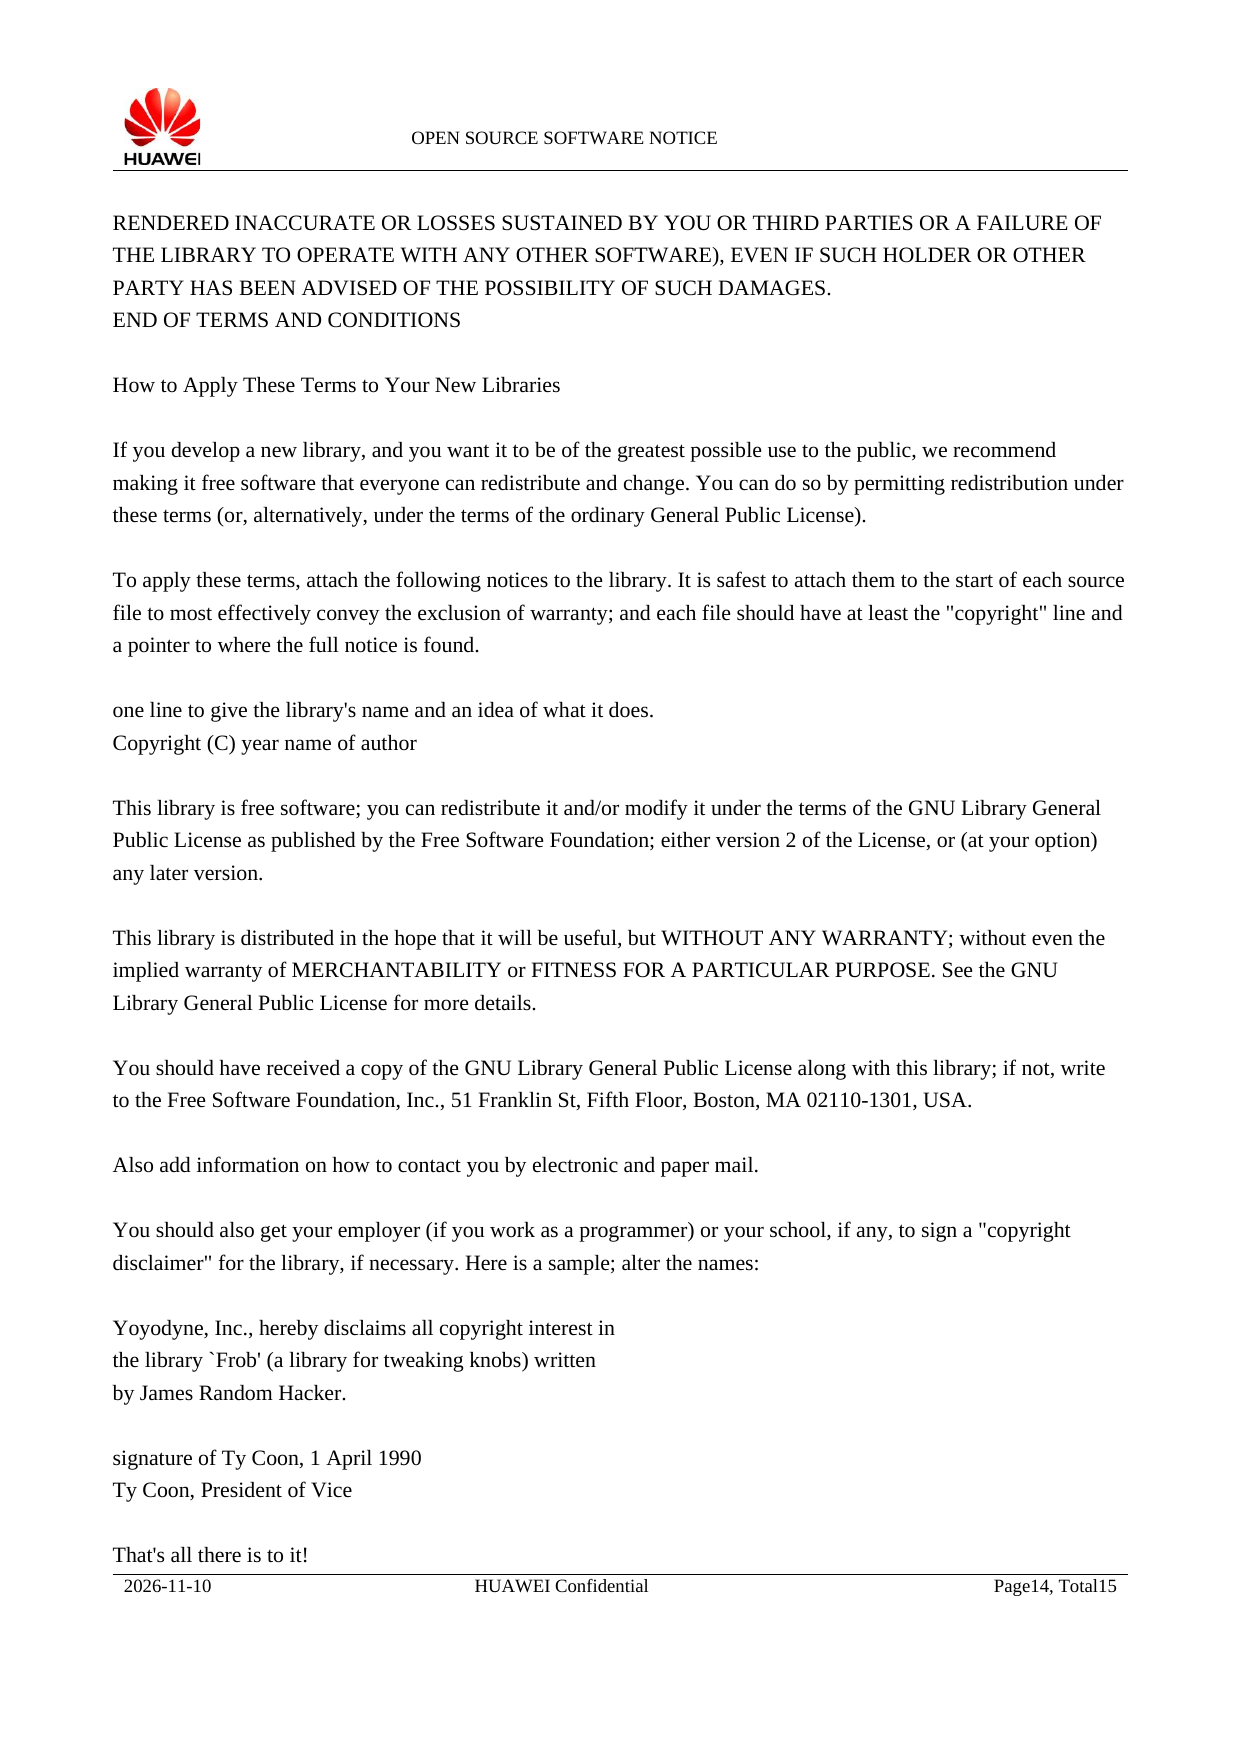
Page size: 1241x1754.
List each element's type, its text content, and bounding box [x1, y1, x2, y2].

picture [124, 88, 201, 165]
